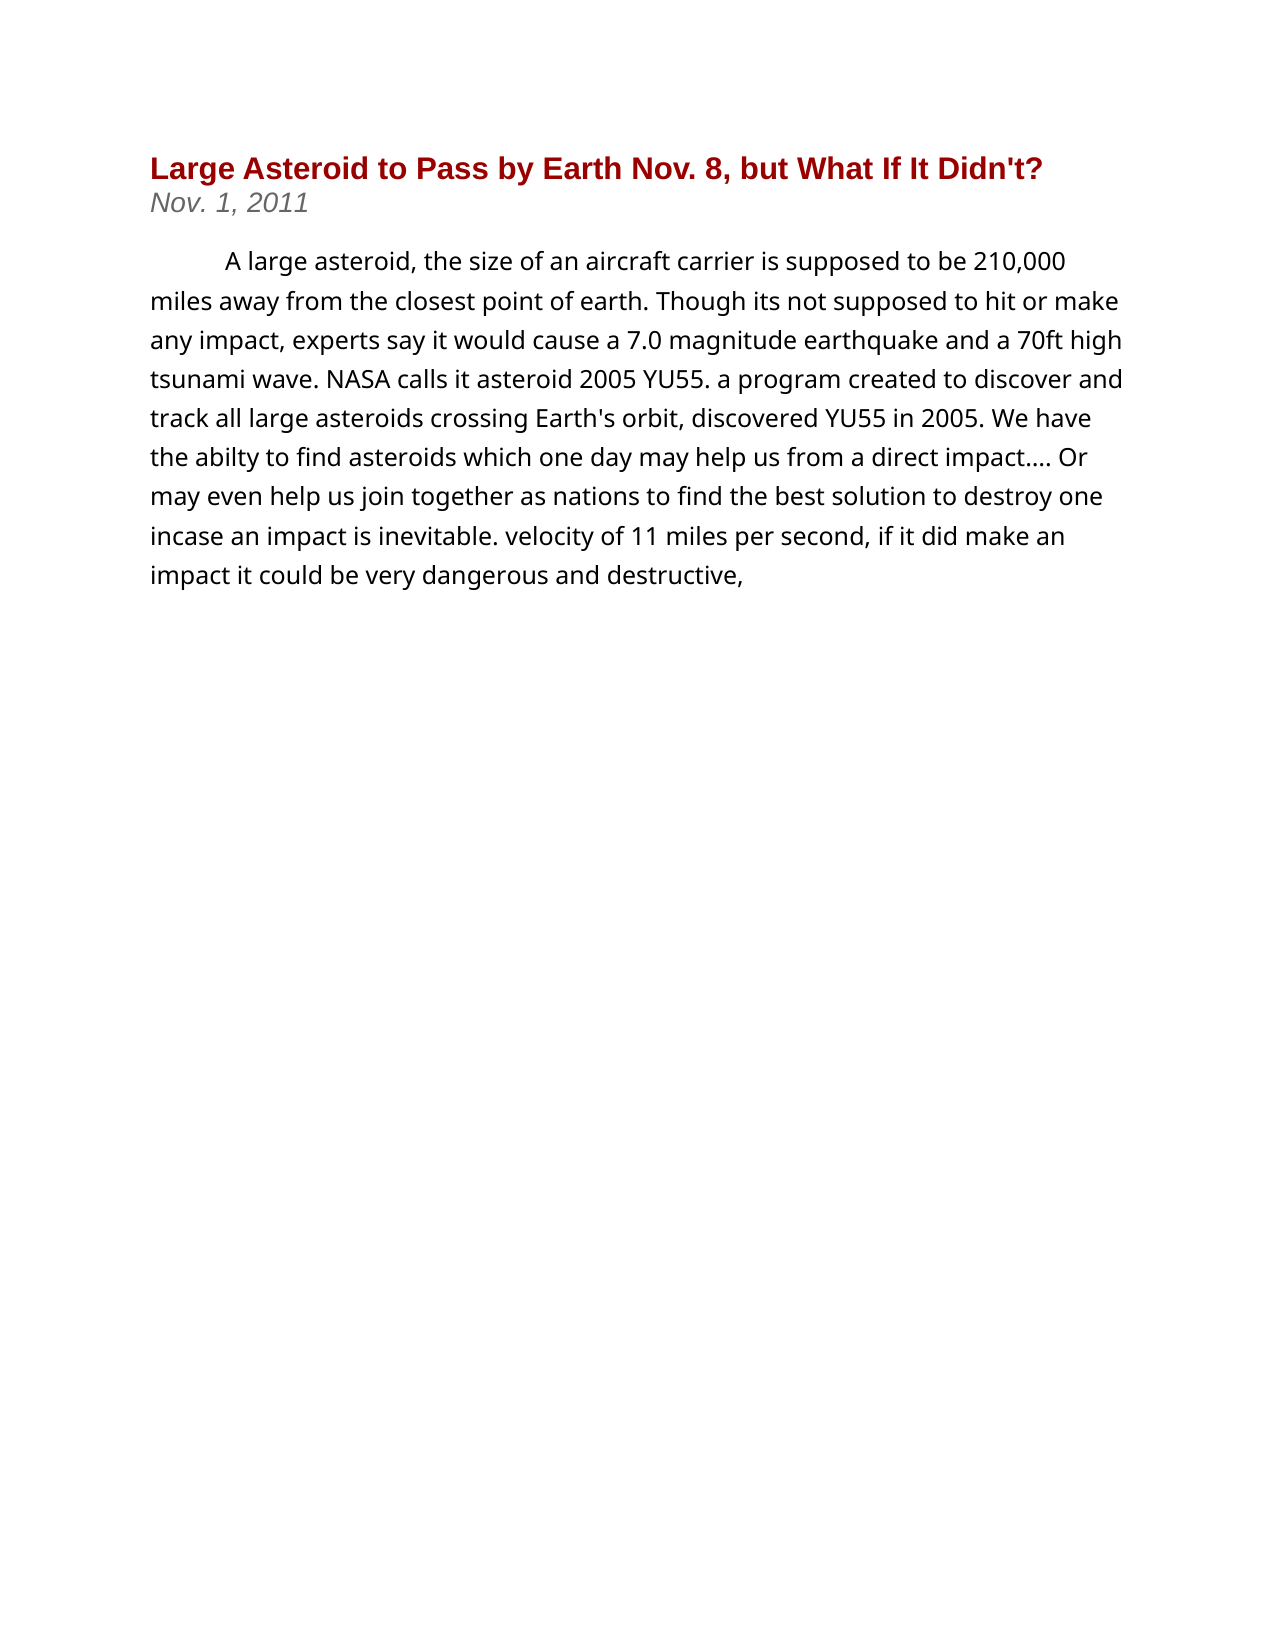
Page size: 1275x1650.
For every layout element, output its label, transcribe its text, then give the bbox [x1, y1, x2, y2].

text Nov. 1, 2011 [150, 186, 1125, 218]
text A large asteroid, the size of an aircraft carrier is supposed to be 210,000 miles away from the closest point of earth. Though its not supposed to hit or make any impact, experts say it would cause a 7.0 magnitude earthquake and a 70ft high tsunami wave. NASA calls it asteroid 2005 YU55. a program created to discover and track all large asteroids crossing Earth's orbit, discovered YU55 in 2005. We have the abilty to find asteroids which one day may help us from a direct impact…. Or may even help us join together as nations to find the best solution to destroy one incase an impact is inevitable. velocity of 11 miles per second, if it did make an impact it could be very dangerous and destructive, [150, 244, 1125, 591]
text Large Asteroid to Pass by Earth Nov. 8, but What If It Didn't? [150, 150, 1125, 186]
